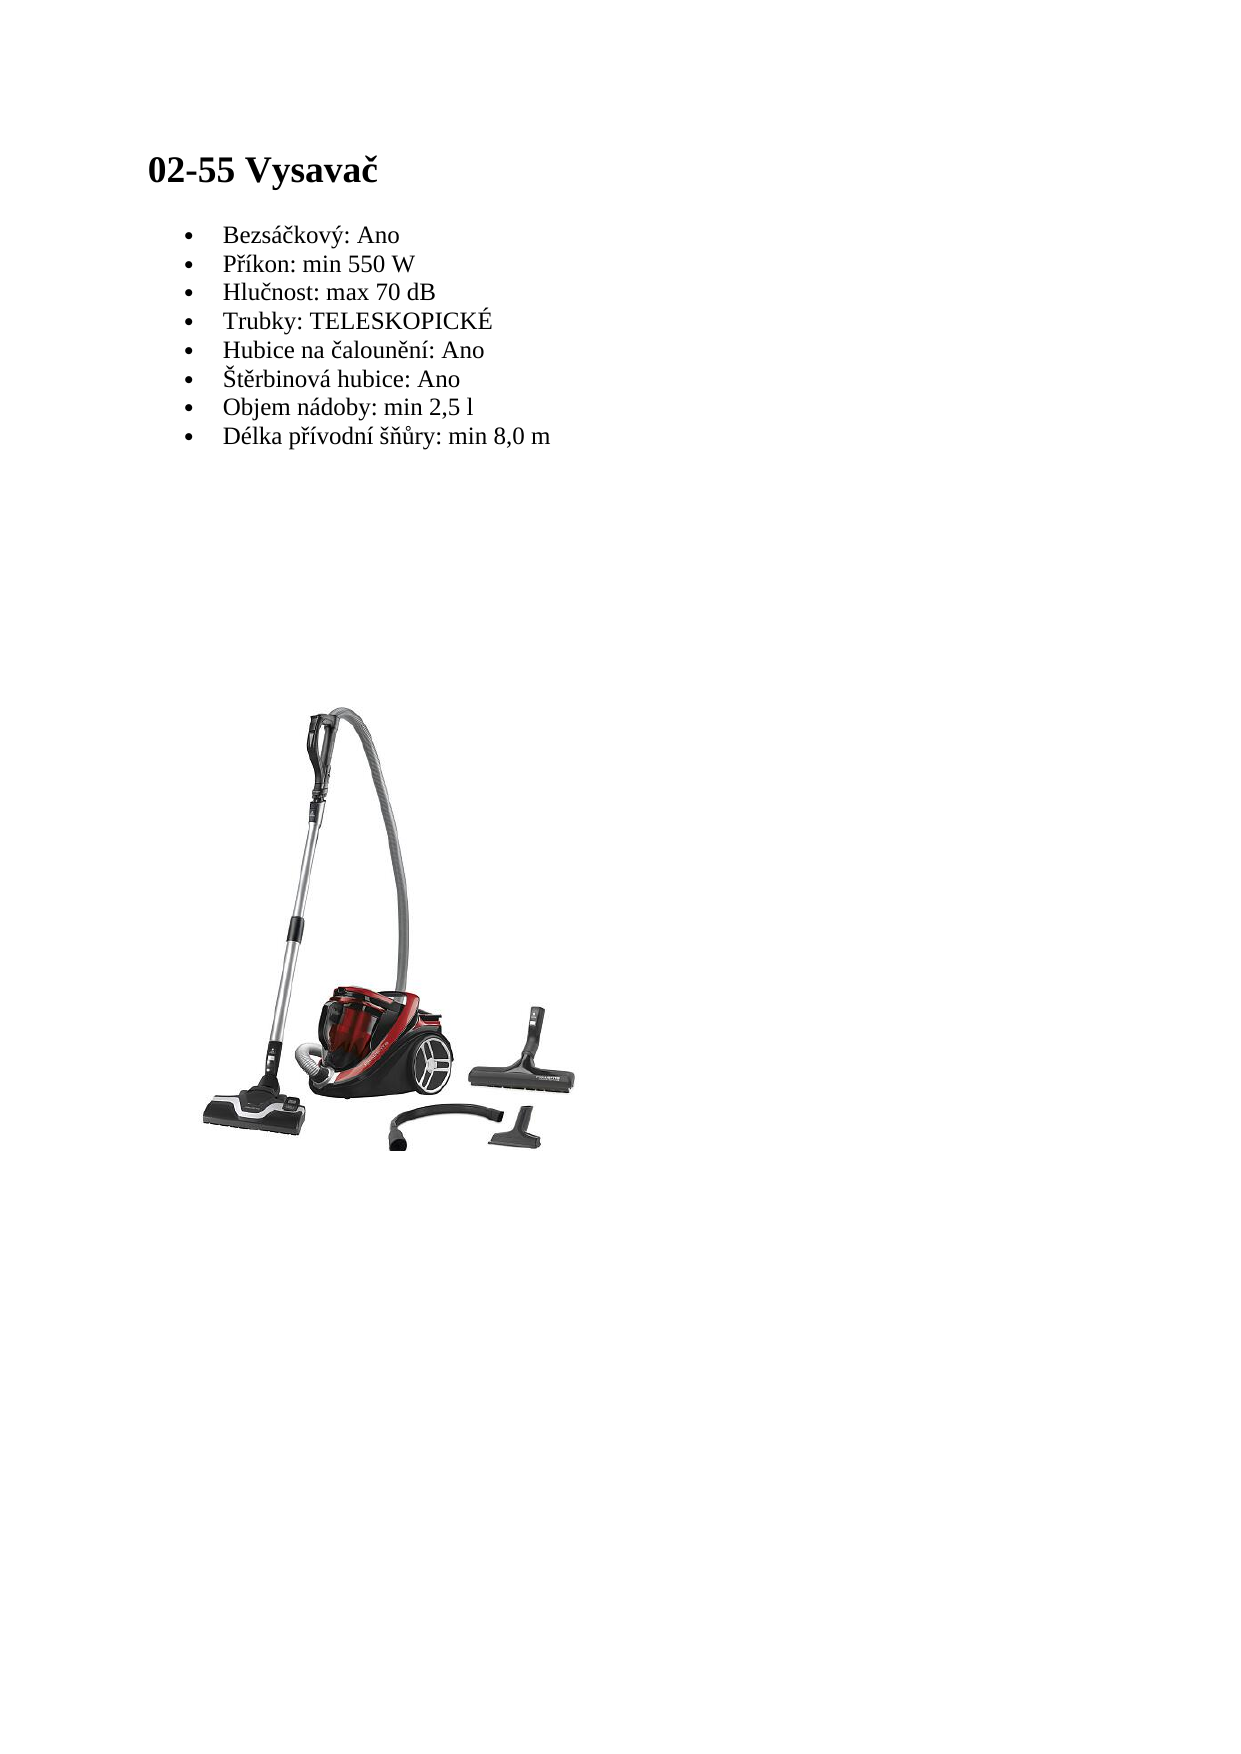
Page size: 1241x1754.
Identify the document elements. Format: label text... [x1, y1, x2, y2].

list Štěrbinová hubice: Ano [185, 364, 1093, 392]
list Objem nádoby: min 2,5 l [185, 392, 1093, 421]
text 02-55 Vysavač [148, 148, 1093, 191]
list Bezsáčkový: Ano [185, 220, 1093, 249]
list Hlučnost: max 70 dB [185, 277, 1093, 306]
list Délka přívodní šňůry: min 8,0 m [185, 421, 1093, 450]
list Hubice na čalounění: Ano [185, 335, 1093, 364]
list Příkon: min 550 W [185, 249, 1093, 277]
picture [190, 707, 581, 1151]
list Trubky: TELESKOPICKÉ [185, 306, 1093, 335]
